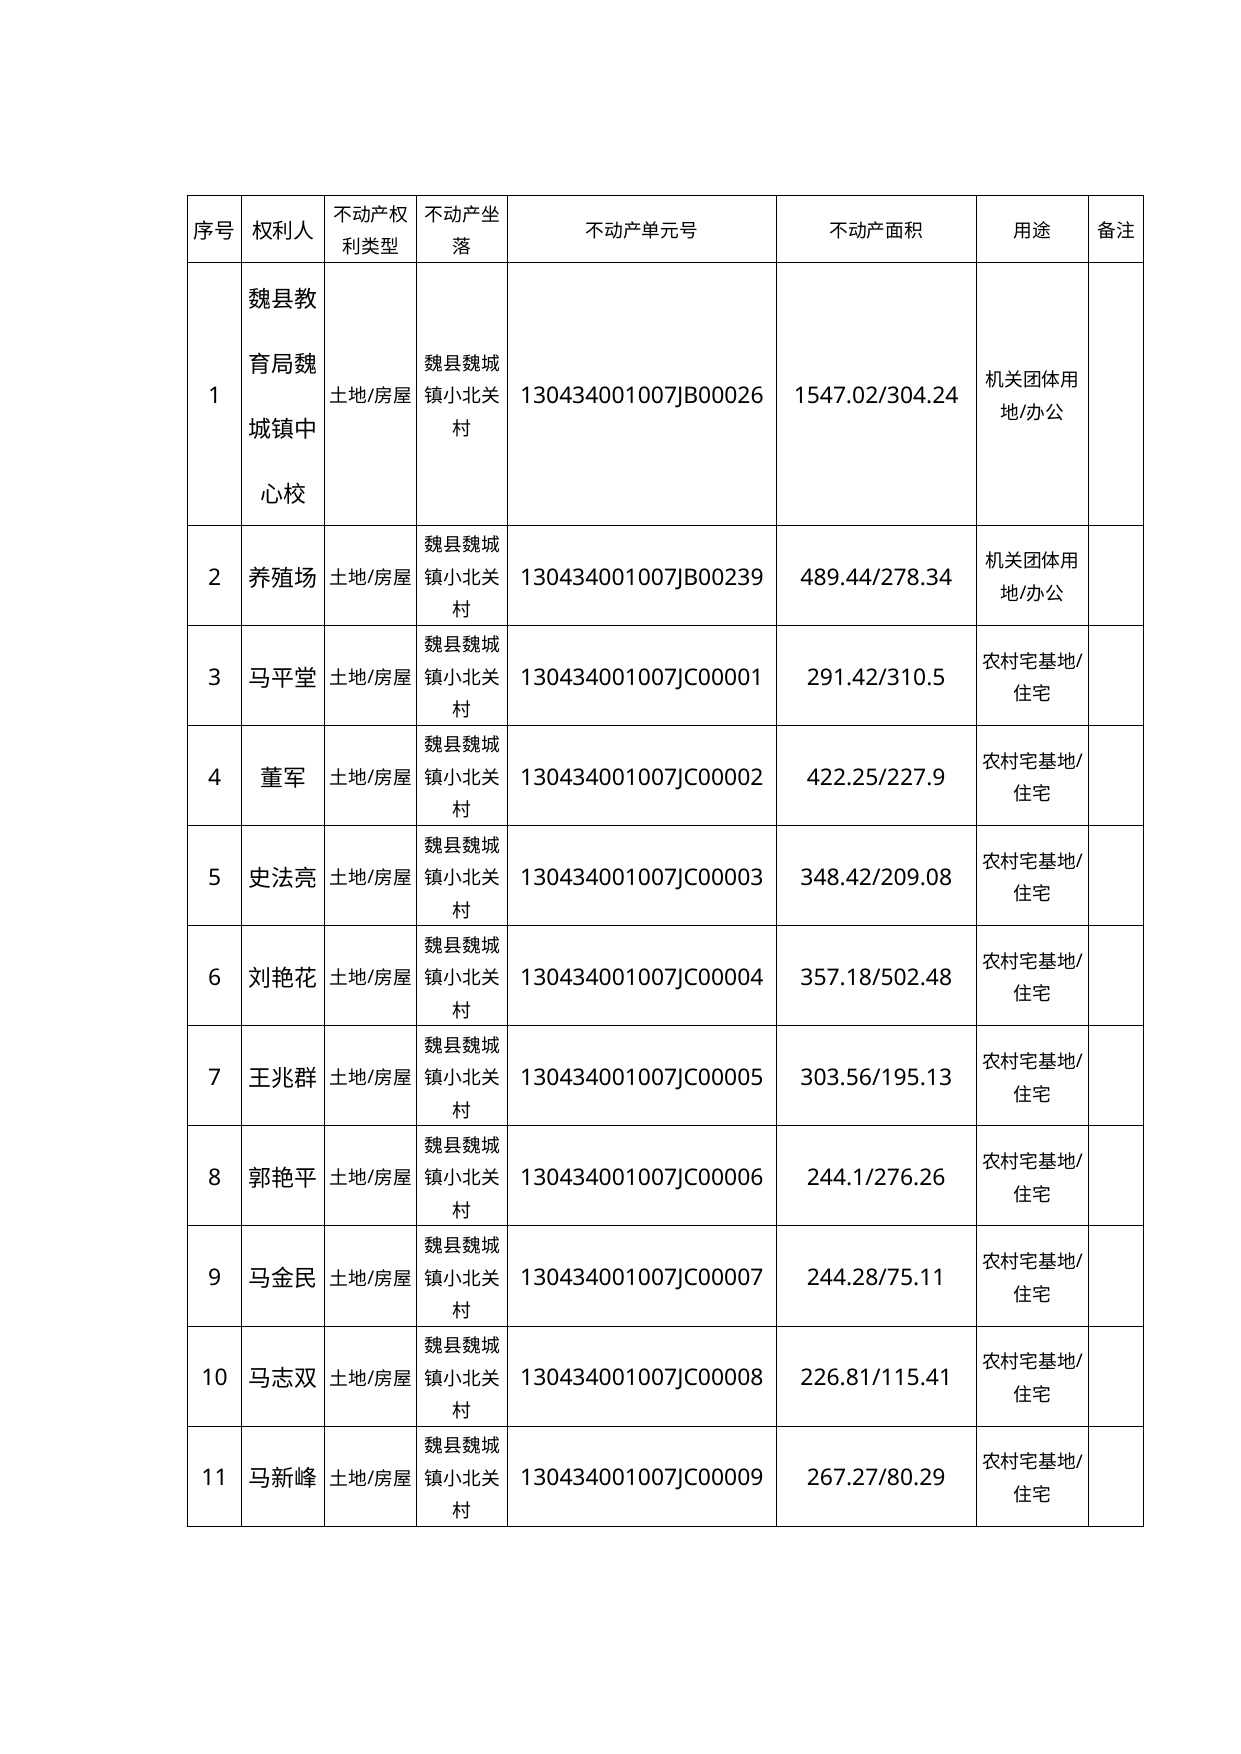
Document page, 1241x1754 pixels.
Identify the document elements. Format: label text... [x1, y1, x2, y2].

table_header 序号 [188, 196, 241, 262]
table_cell 土地/房屋 [325, 1226, 416, 1326]
table_header 用途 [977, 196, 1088, 262]
table_header 不动产面积 [777, 196, 976, 262]
table_header 备注 [1089, 196, 1143, 262]
table_cell [1089, 926, 1143, 1025]
table_cell 农村宅基地/住宅 [977, 726, 1088, 825]
table_cell 农村宅基地/住宅 [977, 626, 1088, 725]
table_cell 489.44/278.34 [777, 526, 976, 625]
table_cell 291.42/310.5 [777, 626, 976, 725]
table_header 权利人 [242, 196, 324, 262]
table_cell 马志双 [242, 1327, 324, 1426]
table_cell 土地/房屋 [325, 826, 416, 925]
table_cell 马金民 [242, 1226, 324, 1326]
table_cell 土地/房屋 [325, 263, 416, 525]
table_cell 5 [188, 826, 241, 925]
table_cell 土地/房屋 [325, 1026, 416, 1125]
table_cell 魏县魏城镇小北关村 [417, 1226, 507, 1326]
table_cell 7 [188, 1026, 241, 1125]
table_cell 130434001007JC00005 [508, 1026, 776, 1125]
table_cell 刘艳花 [242, 926, 324, 1025]
table_cell 130434001007JC00004 [508, 926, 776, 1025]
table_cell 机关团体用地/办公 [977, 263, 1088, 525]
table_cell 130434001007JC00006 [508, 1126, 776, 1225]
table_cell 土地/房屋 [325, 926, 416, 1025]
table_cell 8 [188, 1126, 241, 1225]
table_cell [1089, 726, 1143, 825]
table_cell [1089, 626, 1143, 725]
table_cell 魏县魏城镇小北关村 [417, 1026, 507, 1125]
table_cell 4 [188, 726, 241, 825]
table_cell 农村宅基地/住宅 [977, 926, 1088, 1025]
table_cell 10 [188, 1327, 241, 1426]
table_cell 土地/房屋 [325, 1327, 416, 1426]
table_cell 马新峰 [242, 1427, 324, 1526]
table_cell 魏县魏城镇小北关村 [417, 263, 507, 525]
table_cell [1089, 1327, 1143, 1426]
table_cell 130434001007JC00008 [508, 1327, 776, 1426]
table_cell 王兆群 [242, 1026, 324, 1125]
table_cell 土地/房屋 [325, 526, 416, 625]
table_header 不动产权利类型 [325, 196, 416, 262]
table_cell 农村宅基地/住宅 [977, 1126, 1088, 1225]
table_header 不动产单元号 [508, 196, 776, 262]
table_cell [1089, 263, 1143, 525]
table_cell 130434001007JB00239 [508, 526, 776, 625]
table_cell 226.81/115.41 [777, 1327, 976, 1426]
table_cell 魏县魏城镇小北关村 [417, 526, 507, 625]
table_cell 130434001007JC00009 [508, 1427, 776, 1526]
table_cell 267.27/80.29 [777, 1427, 976, 1526]
table_cell 魏县魏城镇小北关村 [417, 926, 507, 1025]
table_cell 农村宅基地/住宅 [977, 1427, 1088, 1526]
table_header 不动产坐落 [417, 196, 507, 262]
table_cell 1547.02/304.24 [777, 263, 976, 525]
table_cell 130434001007JC00001 [508, 626, 776, 725]
table_cell [1089, 1427, 1143, 1526]
table_cell 土地/房屋 [325, 726, 416, 825]
table_cell [1089, 526, 1143, 625]
table_cell 农村宅基地/住宅 [977, 826, 1088, 925]
table_cell 3 [188, 626, 241, 725]
table_cell 1 [188, 263, 241, 525]
table_cell [1089, 1226, 1143, 1326]
table_cell 303.56/195.13 [777, 1026, 976, 1125]
table_cell 130434001007JC00002 [508, 726, 776, 825]
table_cell 130434001007JB00026 [508, 263, 776, 525]
table_cell 魏县魏城镇小北关村 [417, 1427, 507, 1526]
table_cell 6 [188, 926, 241, 1025]
table_cell 348.42/209.08 [777, 826, 976, 925]
table_cell 244.1/276.26 [777, 1126, 976, 1225]
table_cell 11 [188, 1427, 241, 1526]
table_cell 机关团体用地/办公 [977, 526, 1088, 625]
table_cell 130434001007JC00003 [508, 826, 776, 925]
table_cell 244.28/75.11 [777, 1226, 976, 1326]
table_cell 9 [188, 1226, 241, 1326]
table_cell 魏县魏城镇小北关村 [417, 726, 507, 825]
table_cell 422.25/227.9 [777, 726, 976, 825]
table_cell [1089, 826, 1143, 925]
table_cell 郭艳平 [242, 1126, 324, 1225]
table_cell 魏县魏城镇小北关村 [417, 826, 507, 925]
table_cell 2 [188, 526, 241, 625]
table_cell 养殖场 [242, 526, 324, 625]
table_cell 农村宅基地/住宅 [977, 1226, 1088, 1326]
table_cell 魏县魏城镇小北关村 [417, 1327, 507, 1426]
table_cell 土地/房屋 [325, 626, 416, 725]
table_cell 130434001007JC00007 [508, 1226, 776, 1326]
table_cell [1089, 1126, 1143, 1225]
table_cell 马平堂 [242, 626, 324, 725]
table_cell 土地/房屋 [325, 1427, 416, 1526]
table_cell 史法亮 [242, 826, 324, 925]
table_cell 魏县魏城镇小北关村 [417, 626, 507, 725]
table_cell 农村宅基地/住宅 [977, 1026, 1088, 1125]
table_cell 土地/房屋 [325, 1126, 416, 1225]
table_cell 农村宅基地/住宅 [977, 1327, 1088, 1426]
table_cell 357.18/502.48 [777, 926, 976, 1025]
table_cell [1089, 1026, 1143, 1125]
table_cell 魏县教育局魏城镇中心校 [242, 263, 324, 525]
table_cell 董军 [242, 726, 324, 825]
table_cell 魏县魏城镇小北关村 [417, 1126, 507, 1225]
